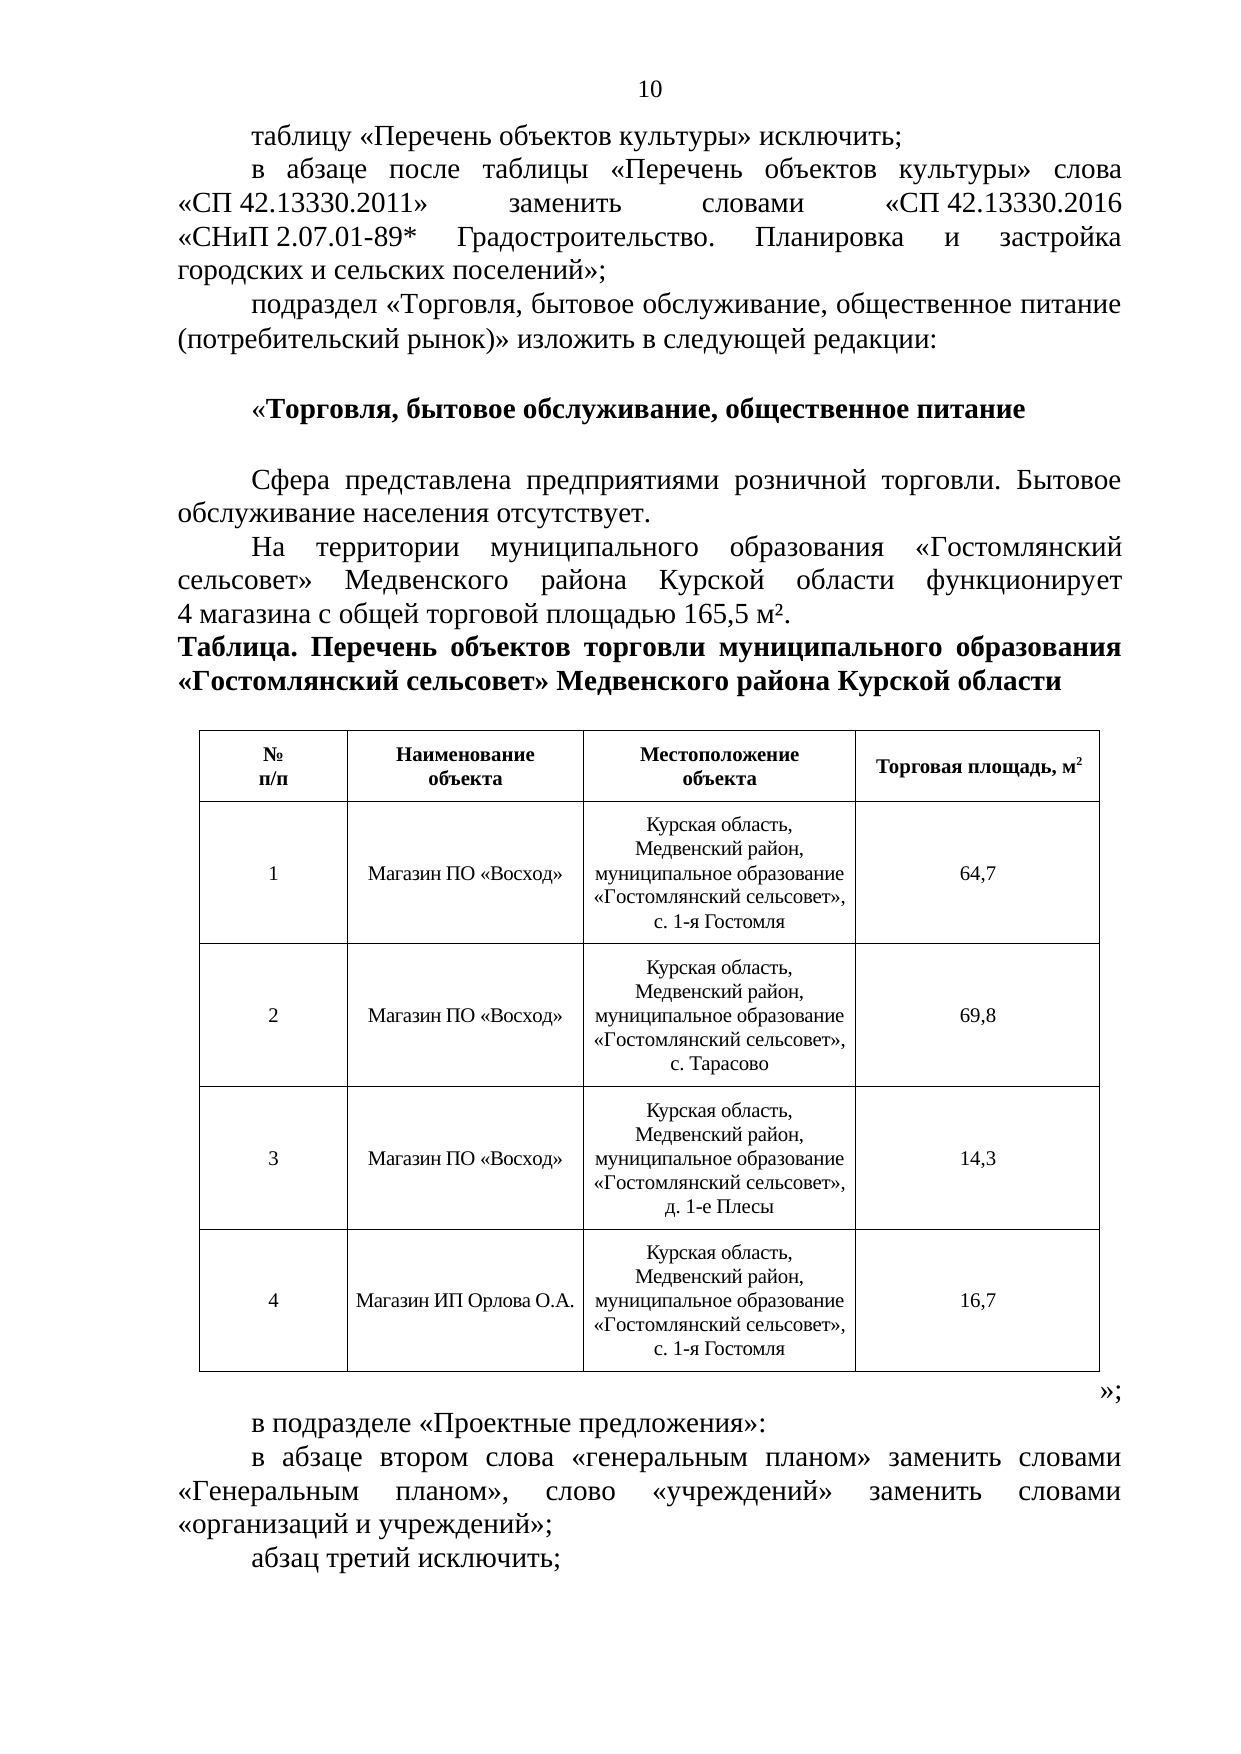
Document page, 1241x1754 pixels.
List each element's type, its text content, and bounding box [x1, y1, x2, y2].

table_header Наименование объекта [348, 731, 583, 801]
table_cell Магазин ПО «Восход» [348, 1087, 583, 1228]
table_header № п/п [200, 731, 347, 801]
table_cell Курская область, Медвенский район, муниципальное образование «Гостомлянский сельсовет», с. 1-я Гостомля [584, 1230, 855, 1371]
text подраздел «Торговля, бытовое обслуживание, общественное питание (потребительский рынок)» изложить в следующей редакции: [177, 286, 1122, 354]
text Таблица. Перечень объектов торговли муниципального образования «Гостомлянский сельсовет» Медвенского района Курской области [177, 629, 1122, 697]
table_cell 64,7 [856, 802, 1099, 943]
text в абзаце втором слова «генеральным планом» заменить словами «Генеральным планом», слово «учреждений» заменить словами «организаций и учреждений»; [177, 1439, 1122, 1540]
table_cell Курская область, Медвенский район, муниципальное образование «Гостомлянский сельсовет», с. 1-я Гостомля [584, 802, 855, 943]
table_header Местоположение объекта [584, 731, 855, 801]
text абзац третий исключить; [177, 1540, 1122, 1573]
table_cell 4 [200, 1230, 347, 1371]
table_cell 2 [200, 944, 347, 1086]
table_cell 69,8 [856, 944, 1099, 1086]
table_cell Магазин ПО «Восход» [348, 944, 583, 1086]
table_cell 16,7 [856, 1230, 1099, 1371]
table_header Торговая площадь, м2 [856, 731, 1099, 801]
table_cell Курская область, Медвенский район, муниципальное образование «Гостомлянский сельсовет», д. 1-е Плесы [584, 1087, 855, 1228]
text таблицу «Перечень объектов культуры» исключить; [177, 118, 1122, 152]
table_cell Магазин ПО «Восход» [348, 802, 583, 943]
table_cell 3 [200, 1087, 347, 1228]
table_cell 1 [200, 802, 347, 943]
table_cell Магазин ИП Орлова О.А. [348, 1230, 583, 1371]
list в подразделе «Проектные предложения»: [177, 1406, 1122, 1439]
text «Торговля, бытовое обслуживание, общественное питание [177, 391, 1122, 425]
text »; [177, 1372, 1122, 1406]
text Сфера представлена предприятиями розничной торговли. Бытовое обслуживание населения отсутствует. [177, 462, 1122, 529]
table_cell Курская область, Медвенский район, муниципальное образование «Гостомлянский сельсовет», с. Тарасово [584, 944, 855, 1086]
text На территории муниципального образования «Гостомлянский сельсовет» Медвенского района Курской области функционирует 4 магазина с общей торговой площадью 165,5 м². [177, 529, 1122, 629]
table_cell 14,3 [856, 1087, 1099, 1228]
text в абзаце после таблицы «Перечень объектов культуры» слова «СП 42.13330.2011» заменить словами «СП 42.13330.2016 «СНиП 2.07.01-89* Градостроительство. Планировка и застройка городских и сельских поселений»; [177, 152, 1122, 286]
